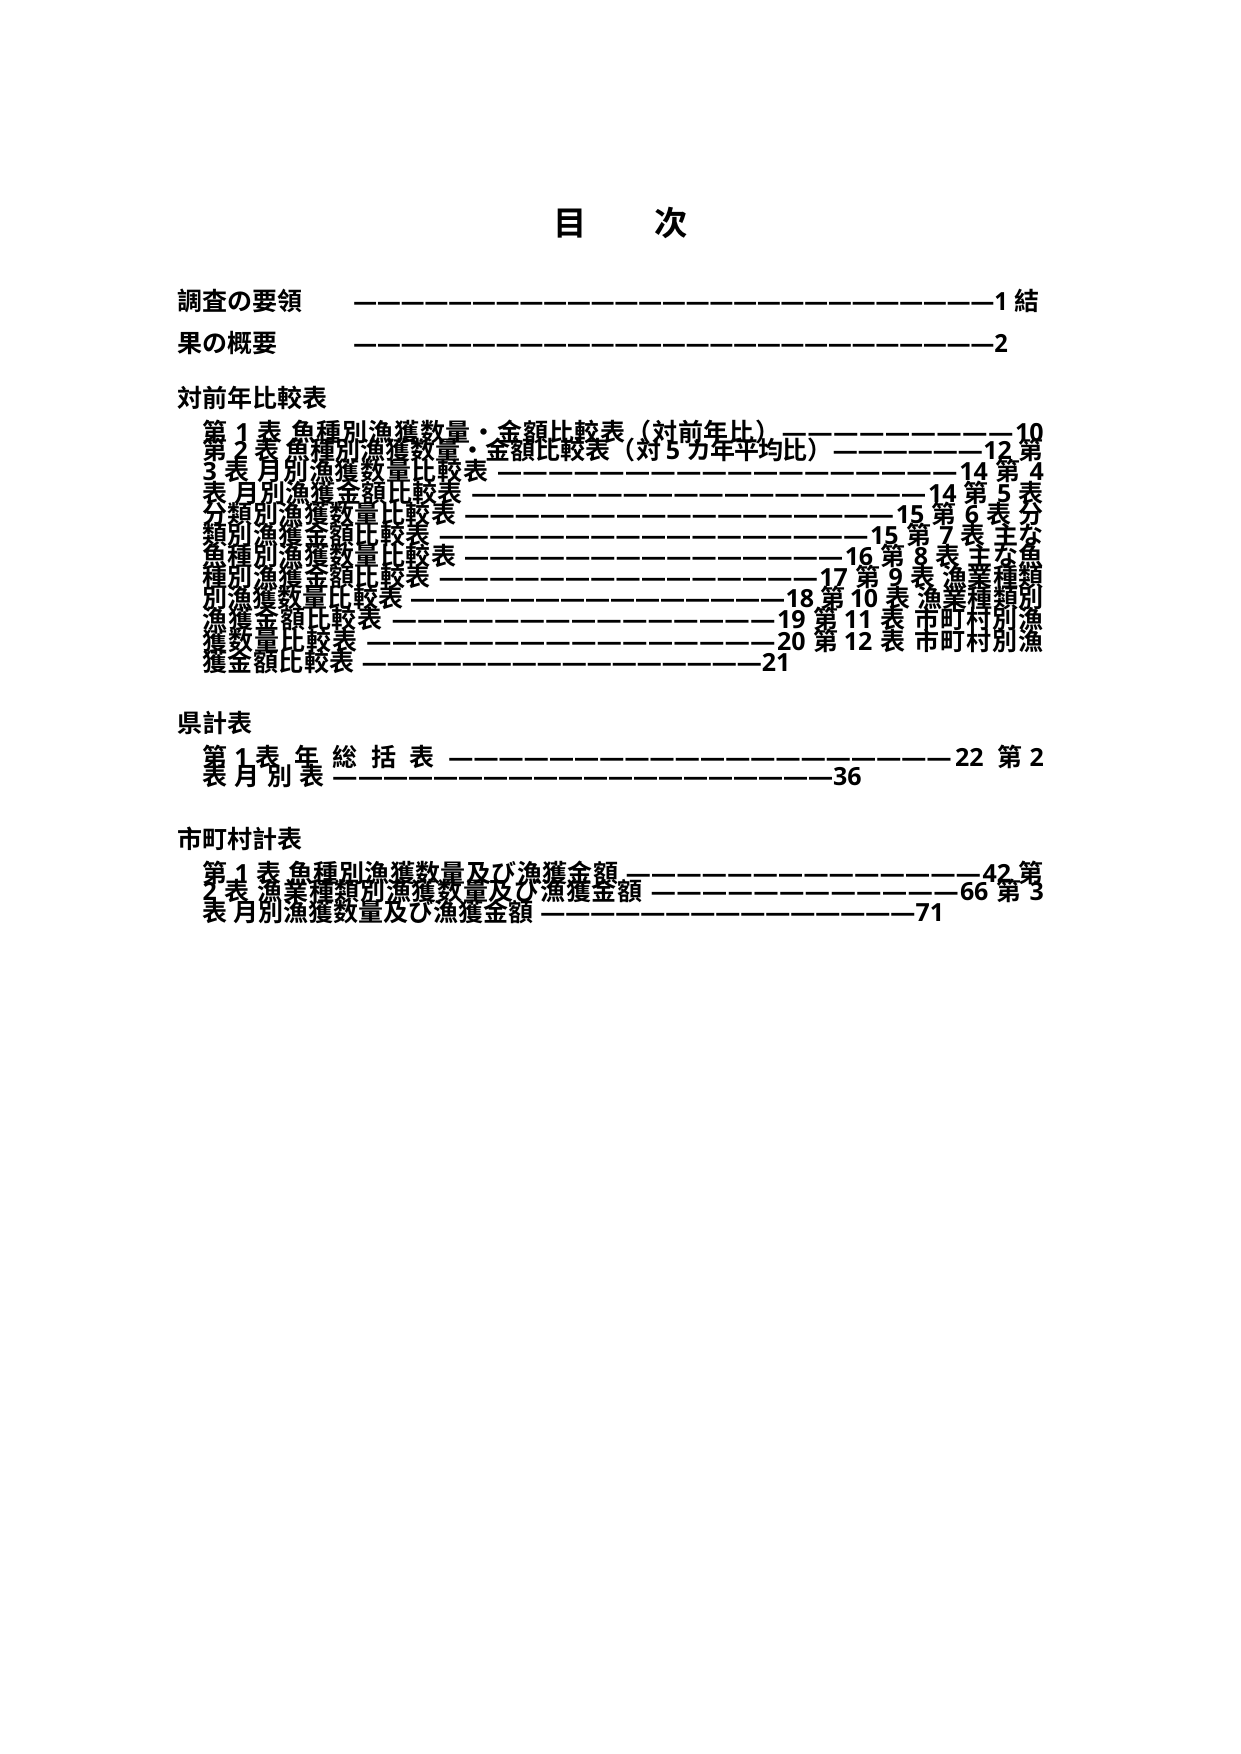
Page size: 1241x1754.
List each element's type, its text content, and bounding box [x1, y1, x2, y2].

text 第 1 表 魚種別漁獲数量及び漁獲金額 ――――――――――――――42 第 2 表 漁業種類別漁獲数量及び漁獲金額 ――――――――――――66 第 3 表 月別漁獲数量及び漁獲金額 ―――――――――――――――71 [202, 866, 1044, 929]
text 市町村計表 [177, 810, 1094, 858]
subtitle 目 次 [167, 196, 1074, 246]
text 県計表 [177, 694, 1094, 742]
text 対前年比較表 [177, 369, 1094, 417]
text 第 1 表 年 総 括 表 ――――――――――――――――――――22 第 2 表 月 別 表 ――――――――――――――――――――36 [202, 750, 1044, 792]
text 第 1 表 魚種別漁獲数量・金額比較表（対前年比）―――――――――10 第 2 表 魚種別漁獲数量・金額比較表（対 5 カ年平均比）――――――12 第 3 表 月別漁獲数量比較表 ――――――――――――――――――14 第 4 表 月別漁獲金額比較表 ――――――――――――――――――14 第 5 表 分類別漁獲数量比較表 ―――――――――――――――――15 第 6 表 分類別漁獲金額比較表 ―――――――――――――――――15 第 7 表 主な魚種別漁獲数量比較表 ―――――――――――――――16 第 8 表 主な魚種別漁獲金額比較表 ―――――――――――――――17 第 9 表 漁業種類別漁獲数量比較表 ―――――――――――――――18 第 10 表 漁業種類別漁獲金額比較表 ―――――――――――――――19 第 11 表 市町村別漁獲数量比較表 ――――――――――――――――20 第 12 表 市町村別漁獲金額比較表 ――――――――――――――――21 [202, 425, 1044, 678]
subtitle 調査の要領 ―――――――――――――――――――――――――――1 結果の概要 ―――――――――――――――――――――――――――2 [177, 283, 1044, 360]
